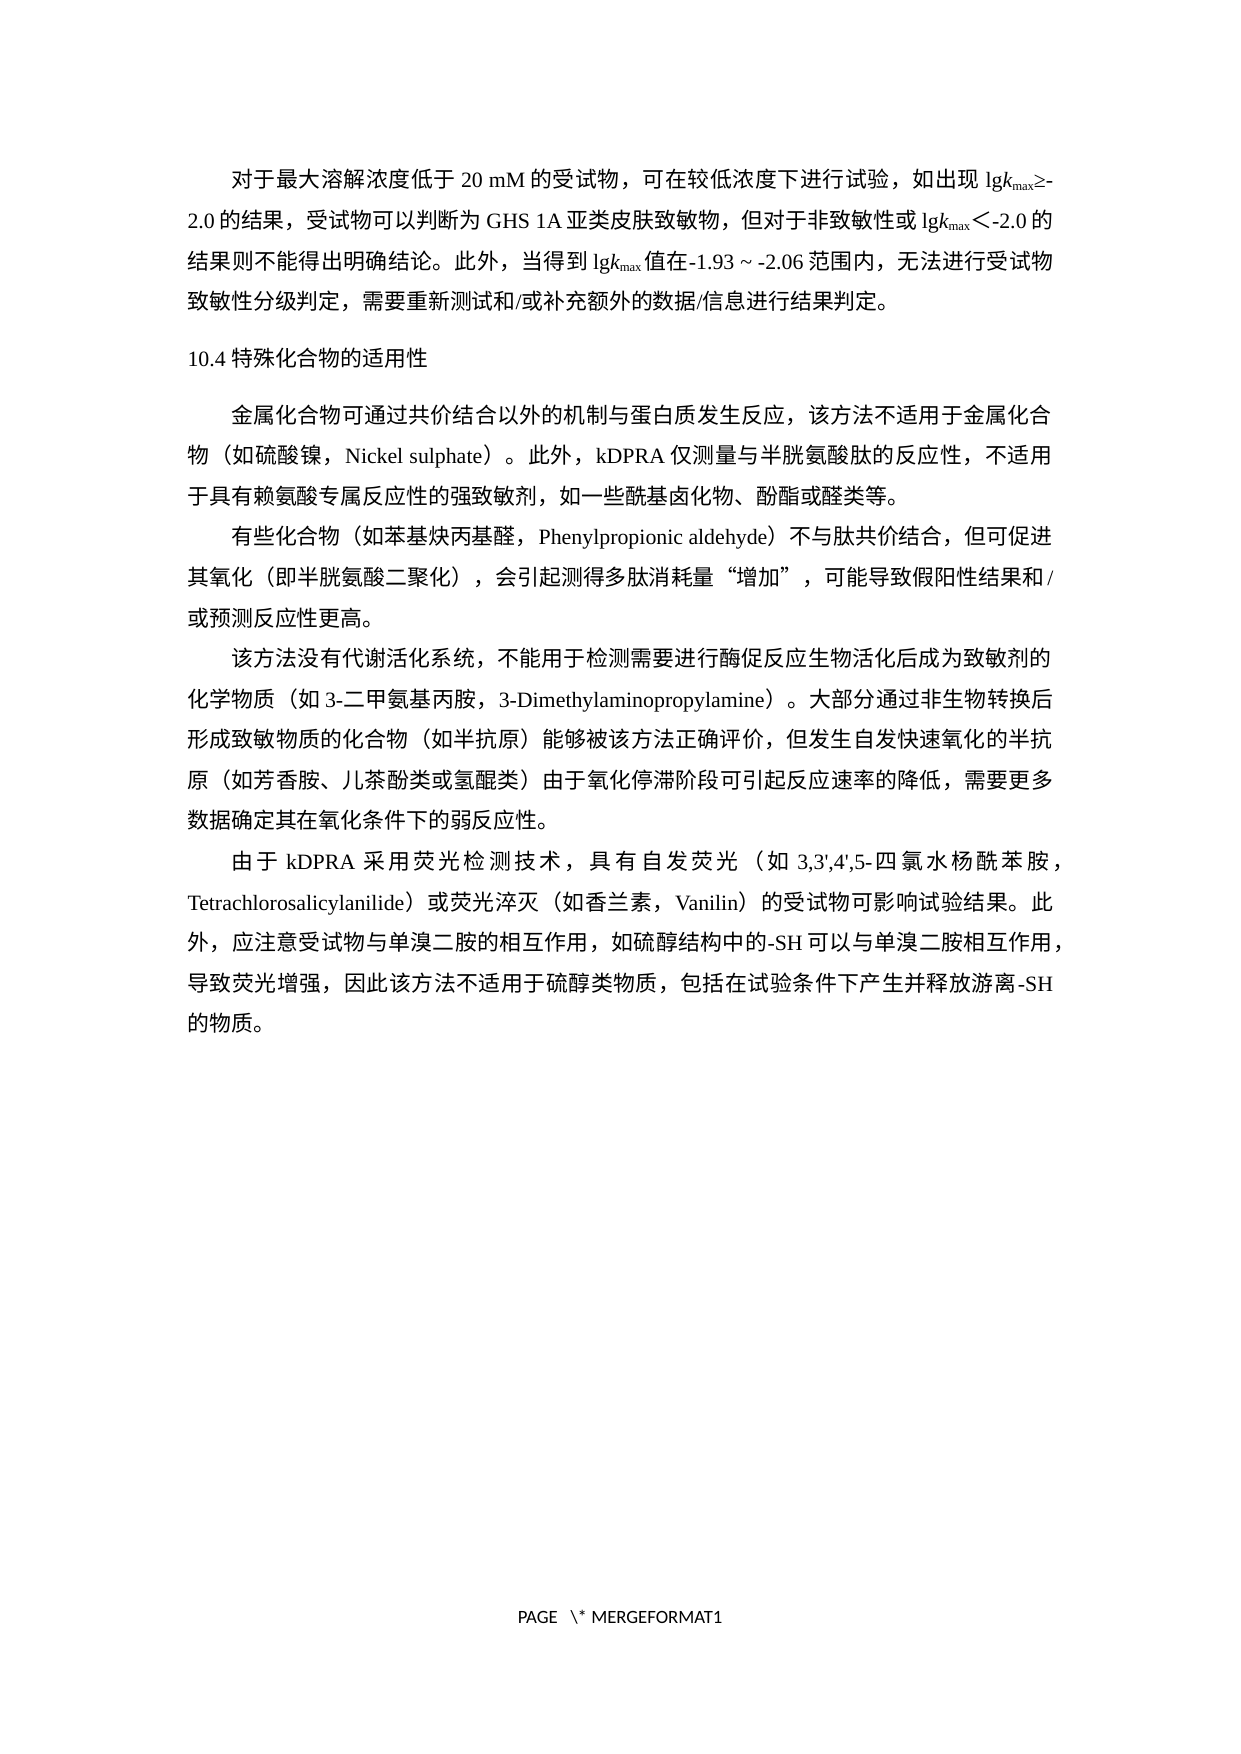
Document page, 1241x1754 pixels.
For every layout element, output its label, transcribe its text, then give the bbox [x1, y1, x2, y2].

text 对于最大溶解浓度低于20 mM的受试物，可在较低浓度下进行试验，如出现lgkmax≥-2.0的结果，受试物可以判断为GHS 1A亚类皮肤致敏物，但对于非致敏性或lgkmax＜-2.0的结果则不能得出明确结论。此外，当得到lgkmax值在-1.93 ~ -2.06范围内，无法进行受试物致敏性分级判定，需要重新测试和/或补充额外的数据/信息进行结果判定。 [187, 162, 1053, 316]
text 金属化合物可通过共价结合以外的机制与蛋白质发生反应，该方法不适用于金属化合物（如硫酸镍，Nickel sulphate）。此外，kDPRA仅测量与半胱氨酸肽的反应性，不适用于具有赖氨酸专属反应性的强致敏剂，如一些酰基卤化物、酚酯或醛类等。 [187, 397, 1053, 511]
text 10.4 特殊化合物的适用性 [187, 341, 1053, 373]
text 有些化合物（如苯基炔丙基醛，Phenylpropionic aldehyde）不与肽共价结合，但可促进其氧化（即半胱氨酸二聚化），会引起测得多肽消耗量“增加”，可能导致假阳性结果和/或预测反应性更高。 [187, 519, 1053, 633]
text 该方法没有代谢活化系统，不能用于检测需要进行酶促反应生物活化后成为致敏剂的化学物质（如3-二甲氨基丙胺，3-Dimethylaminopropylamine）。大部分通过非生物转换后形成致敏物质的化合物（如半抗原）能够被该方法正确评价，但发生自发快速氧化的半抗原（如芳香胺、儿茶酚类或氢醌类）由于氧化停滞阶段可引起反应速率的降低，需要更多数据确定其在氧化条件下的弱反应性。 [187, 641, 1053, 836]
text 由于kDPRA采用荧光检测技术，具有自发荧光（如3,3',4',5-四氯水杨酰苯胺，Tetrachlorosalicylanilide）或荧光淬灭（如香兰素，Vanilin）的受试物可影响试验结果。此外，应注意受试物与单溴二胺的相互作用，如硫醇结构中的-SH可以与单溴二胺相互作用，导致荧光增强，因此该方法不适用于硫醇类物质，包括在试验条件下产生并释放游离-SH的物质。 [187, 843, 1053, 1038]
